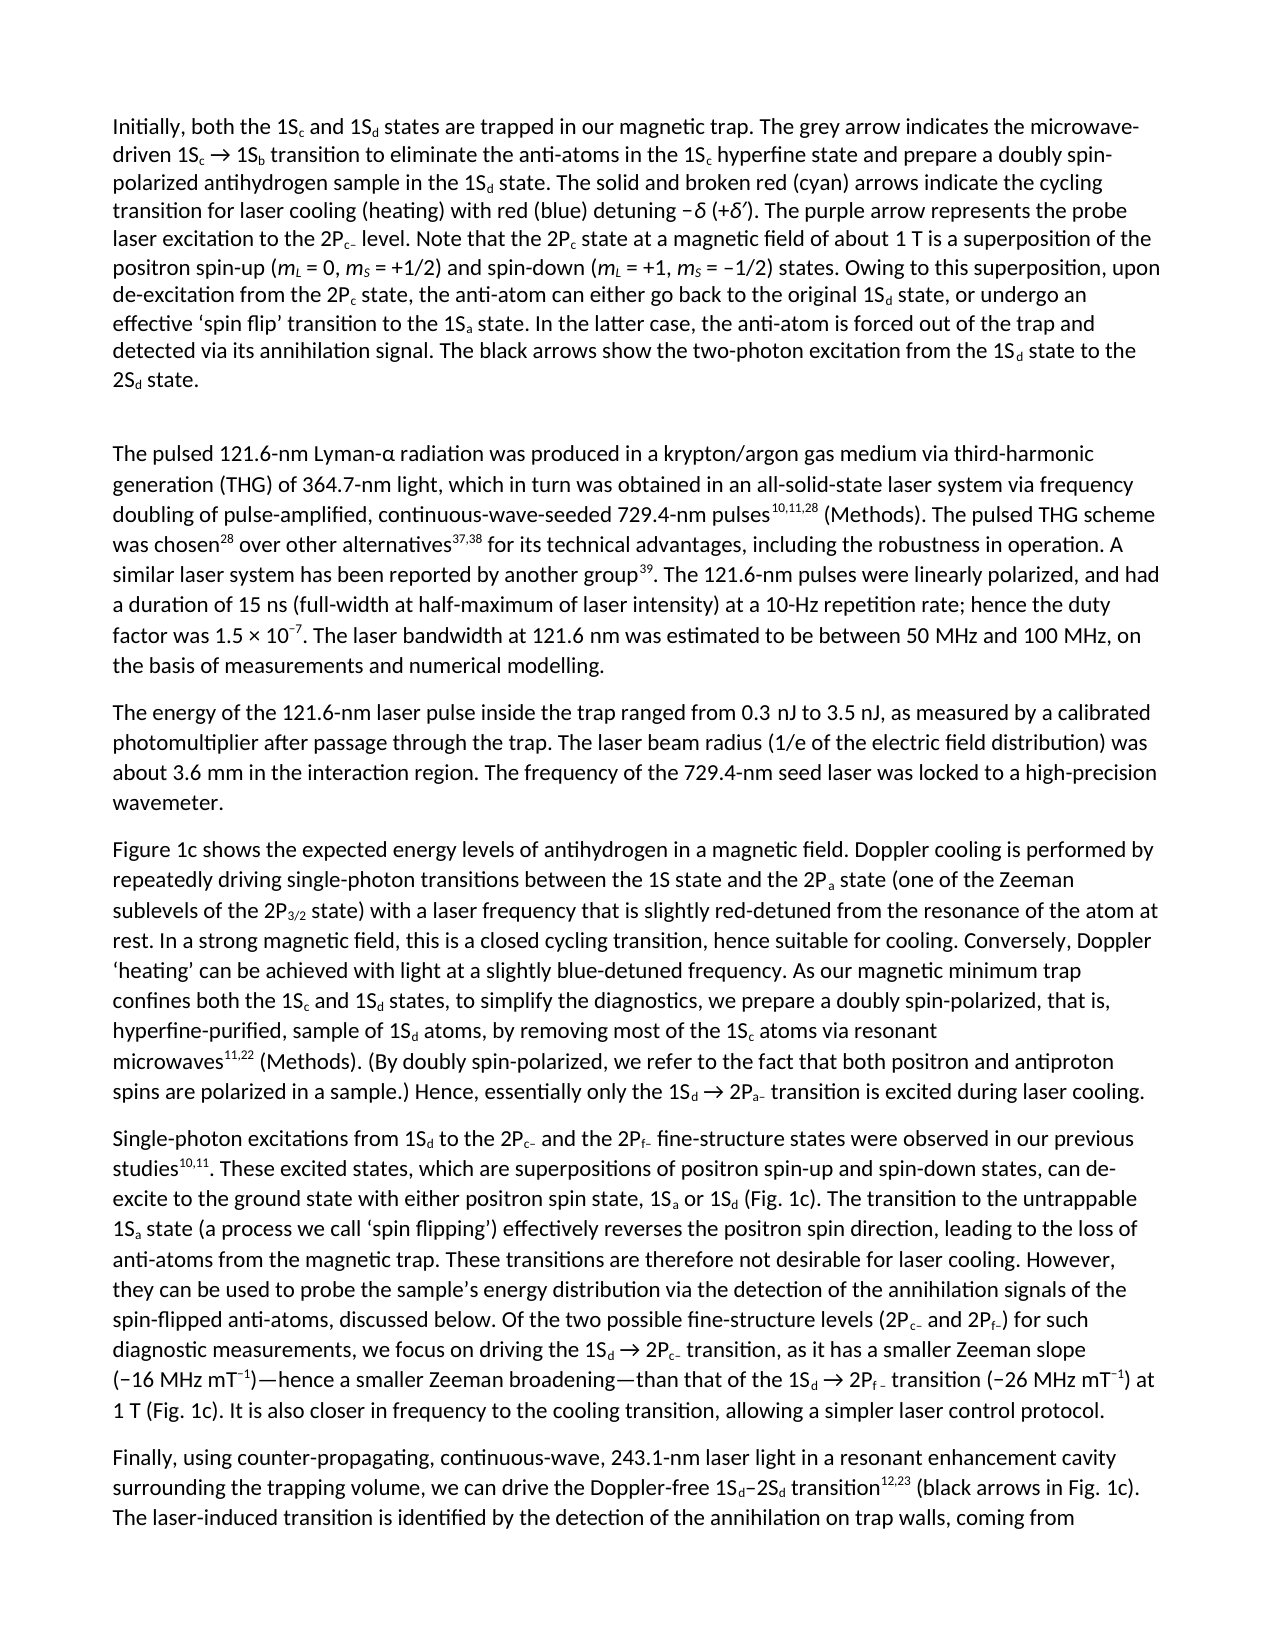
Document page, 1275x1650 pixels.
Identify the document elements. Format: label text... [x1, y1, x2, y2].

text The energy of the 121.6-nm laser pulse inside the trap ranged from 0.3 nJ to 3.5 nJ, as measured by a calibrated photomultiplier after passage through the trap. The laser beam radius (1/e of the electric field distribution) was about 3.6 mm in the interaction region. The frequency of the 729.4-nm seed laser was locked to a high-precision wavemeter. [112, 698, 1162, 817]
text Figure 1c shows the expected energy levels of antihydrogen in a magnetic field. Doppler cooling is performed by repeatedly driving single-photon transitions between the 1S state and the 2Pa state (one of the Zeeman sublevels of the 2P3/2 state) with a laser frequency that is slightly red-detuned from the resonance of the atom at rest. In a strong magnetic field, this is a closed cycling transition, hence suitable for cooling. Conversely, Doppler ‘heating’ can be achieved with light at a slightly blue-detuned frequency. As our magnetic minimum trap confines both the 1Sc and 1Sd states, to simplify the diagnostics, we prepare a doubly spin-polarized, that is, hyperfine-purified, sample of 1Sd atoms, by removing most of the 1Sc atoms via resonant microwaves11,22 (Methods). (By doubly spin-polarized, we refer to the fact that both positron and antiproton spins are polarized in a sample.) Hence, essentially only the 1Sd → 2Pa– transition is excited during laser cooling. [112, 835, 1162, 1105]
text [112, 1443, 1162, 1531]
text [112, 112, 1162, 393]
text The pulsed 121.6-nm Lyman-α radiation was produced in a krypton/argon gas medium via third-harmonic generation (THG) of 364.7-nm light, which in turn was obtained in an all-solid-state laser system via frequency doubling of pulse-amplified, continuous-wave-seeded 729.4-nm pulses10,11,28 (Methods). The pulsed THG scheme was chosen28 over other alternatives37,38 for its technical advantages, including the robustness in operation. A similar laser system has been reported by another group39. The 121.6-nm pulses were linearly polarized, and had a duration of 15 ns (full-width at half-maximum of laser intensity) at a 10-Hz repetition rate; hence the duty factor was 1.5 × 10−7. The laser bandwidth at 121.6 nm was estimated to be between 50 MHz and 100 MHz, on the basis of measurements and numerical modelling. [112, 439, 1162, 679]
text Single-photon excitations from 1Sd to the 2Pc– and the 2Pf– fine-structure states were observed in our previous studies10,11. These excited states, which are superpositions of positron spin-up and spin-down states, can de-excite to the ground state with either positron spin state, 1Sa or 1Sd (Fig. 1c). The transition to the untrappable 1Sa state (a process we call ‘spin flipping’) effectively reverses the positron spin direction, leading to the loss of anti-atoms from the magnetic trap. These transitions are therefore not desirable for laser cooling. However, they can be used to probe the sample’s energy distribution via the detection of the annihilation signals of the spin-flipped anti-atoms, discussed below. Of the two possible fine-structure levels (2Pc– and 2Pf–) for such diagnostic measurements, we focus on driving the 1Sd → 2Pc– transition, as it has a smaller Zeeman slope (−16 MHz mT−1)—hence a smaller Zeeman broadening—than that of the 1Sd → 2Pf – transition (−26 MHz mT−1) at 1 T (Fig. 1c). It is also closer in frequency to the cooling transition, allowing a simpler laser control protocol. [112, 1124, 1162, 1424]
